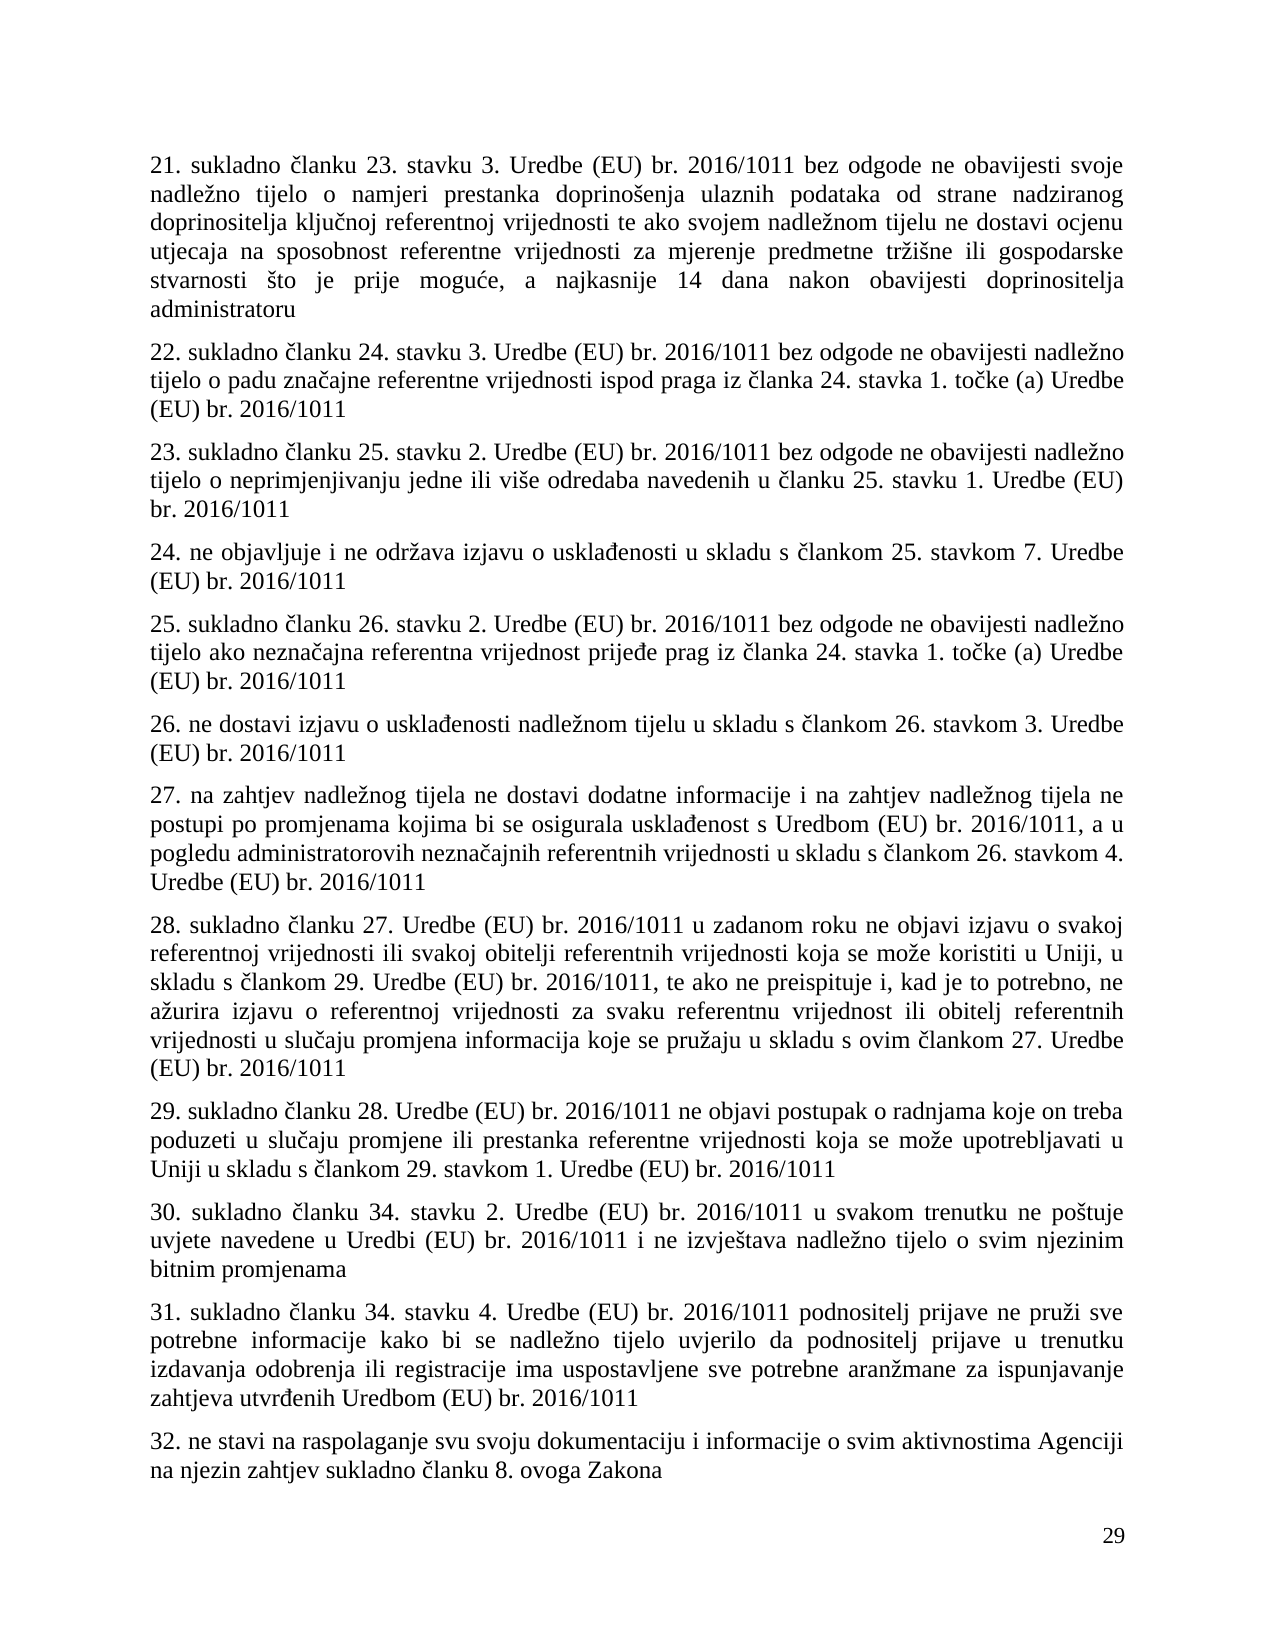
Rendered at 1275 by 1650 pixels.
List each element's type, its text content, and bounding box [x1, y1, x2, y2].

text 25. sukladno članku 26. stavku 2. Uredbe (EU) br. 2016/1011 bez odgode ne obavijesti nadležno tijelo ako neznačajna referentna vrijednost prijeđe prag iz članka 24. stavka 1. točke (a) Uredbe (EU) br. 2016/1011 [150, 609, 1125, 695]
text 22. sukladno članku 24. stavku 3. Uredbe (EU) br. 2016/1011 bez odgode ne obavijesti nadležno tijelo o padu značajne referentne vrijednosti ispod praga iz članka 24. stavka 1. točke (a) Uredbe (EU) br. 2016/1011 [150, 337, 1125, 423]
text 23. sukladno članku 25. stavku 2. Uredbe (EU) br. 2016/1011 bez odgode ne obavijesti nadležno tijelo o neprimjenjivanju jedne ili više odredaba navedenih u članku 25. stavku 1. Uredbe (EU) br. 2016/1011 [150, 437, 1125, 523]
text 30. sukladno članku 34. stavku 2. Uredbe (EU) br. 2016/1011 u svakom trenutku ne poštuje uvjete navedene u Uredbi (EU) br. 2016/1011 i ne izvještava nadležno tijelo o svim njezinim bitnim promjenama [150, 1197, 1125, 1283]
text 21. sukladno članku 23. stavku 3. Uredbe (EU) br. 2016/1011 bez odgode ne obavijesti svoje nadležno tijelo o namjeri prestanka doprinošenja ulaznih podataka od strane nadziranog doprinositelja ključnoj referentnoj vrijednosti te ako svojem nadležnom tijelu ne dostavi ocjenu utjecaja na sposobnost referentne vrijednosti za mjerenje predmetne tržišne ili gospodarske stvarnosti što je prije moguće, a najkasnije 14 dana nakon obavijesti doprinositelja administratoru [150, 150, 1125, 322]
text 29. sukladno članku 28. Uredbe (EU) br. 2016/1011 ne objavi postupak o radnjama koje on treba poduzeti u slučaju promjene ili prestanka referentne vrijednosti koja se može upotrebljavati u Uniji u skladu s člankom 29. stavkom 1. Uredbe (EU) br. 2016/1011 [150, 1096, 1125, 1182]
text 24. ne objavljuje i ne održava izjavu o usklađenosti u skladu s člankom 25. stavkom 7. Uredbe (EU) br. 2016/1011 [150, 537, 1125, 595]
text 26. ne dostavi izjavu o usklađenosti nadležnom tijelu u skladu s člankom 26. stavkom 3. Uredbe (EU) br. 2016/1011 [150, 709, 1125, 767]
text 31. sukladno članku 34. stavku 4. Uredbe (EU) br. 2016/1011 podnositelj prijave ne pruži sve potrebne informacije kako bi se nadležno tijelo uvjerilo da podnositelj prijave u trenutku izdavanja odobrenja ili registracije ima uspostavljene sve potrebne aranžmane za ispunjavanje zahtjeva utvrđenih Uredbom (EU) br. 2016/1011 [150, 1297, 1125, 1412]
text 27. na zahtjev nadležnog tijela ne dostavi dodatne informacije i na zahtjev nadležnog tijela ne postupi po promjenama kojima bi se osigurala usklađenost s Uredbom (EU) br. 2016/1011, a u pogledu administratorovih neznačajnih referentnih vrijednosti u skladu s člankom 26. stavkom 4. Uredbe (EU) br. 2016/1011 [150, 781, 1125, 896]
text 28. sukladno članku 27. Uredbe (EU) br. 2016/1011 u zadanom roku ne objavi izjavu o svakoj referentnoj vrijednosti ili svakoj obitelji referentnih vrijednosti koja se može koristiti u Uniji, u skladu s člankom 29. Uredbe (EU) br. 2016/1011, te ako ne preispituje i, kad je to potrebno, ne ažurira izjavu o referentnoj vrijednosti za svaku referentnu vrijednost ili obitelj referentnih vrijednosti u slučaju promjena informacija koje se pružaju u skladu s ovim člankom 27. Uredbe (EU) br. 2016/1011 [150, 910, 1125, 1082]
text 32. ne stavi na raspolaganje svu svoju dokumentaciju i informacije o svim aktivnostima Agenciji na njezin zahtjev sukladno članku 8. ovoga Zakona [150, 1426, 1125, 1483]
